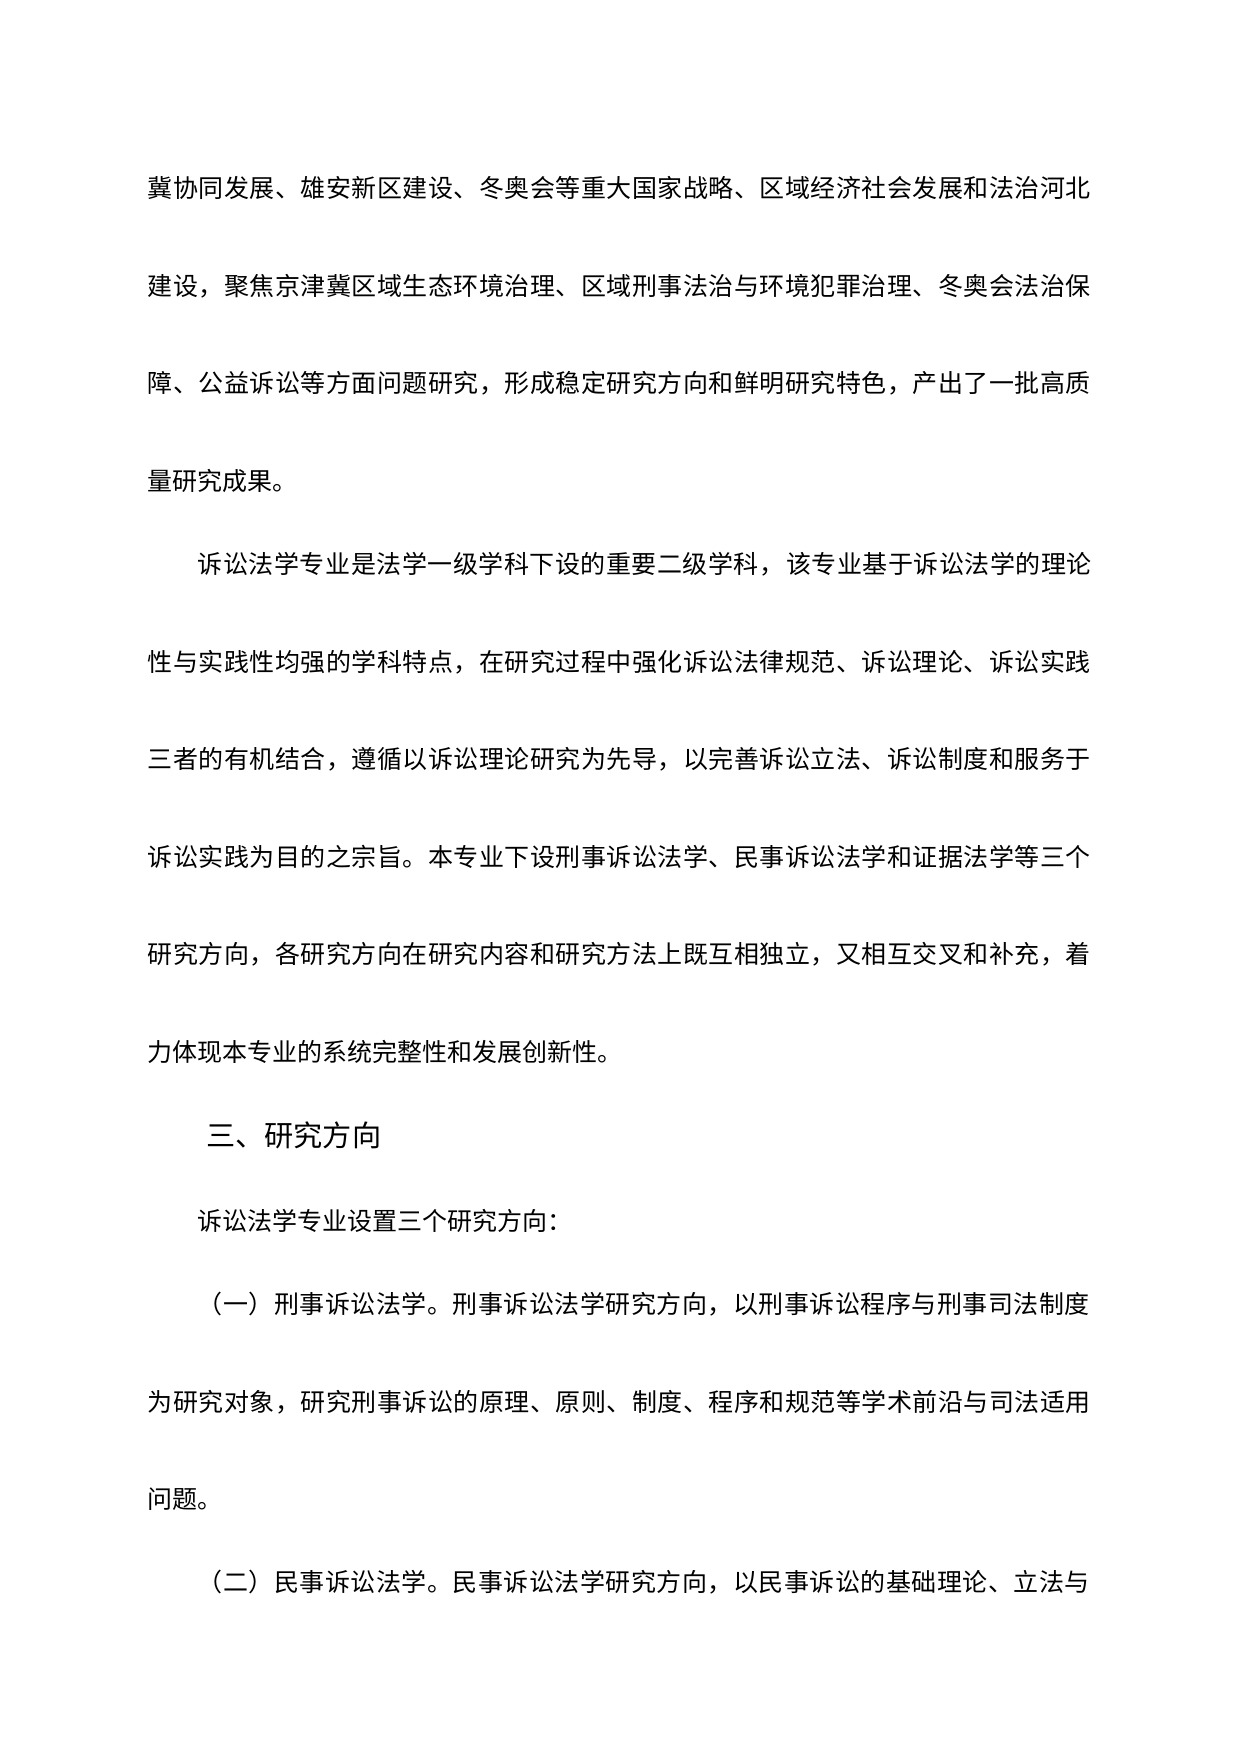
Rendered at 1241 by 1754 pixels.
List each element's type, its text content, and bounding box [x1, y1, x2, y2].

text 诉讼法学专业是法学一级学科下设的重要二级学科，该专业基于诉讼法学的理论性与实践性均强的学科特点，在研究过程中强化诉讼法律规范、诉讼理论、诉讼实践三者的有机结合，遵循以诉讼理论研究为先导，以完善诉讼立法、诉讼制度和服务于诉讼实践为目的之宗旨。本专业下设刑事诉讼法学、民事诉讼法学和证据法学等三个研究方向，各研究方向在研究内容和研究方法上既互相独立，又相互交叉和补充，着力体现本专业的系统完整性和发展创新性。 [148, 530, 1092, 1083]
text 三、研究方向 [148, 1101, 1092, 1166]
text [148, 1548, 1092, 1613]
text 诉讼法学专业设置三个研究方向： [148, 1187, 1092, 1252]
text （一）刑事诉讼法学。刑事诉讼法学研究方向，以刑事诉讼程序与刑事司法制度为研究对象，研究刑事诉讼的原理、原则、制度、程序和规范等学术前沿与司法适用问题。 [148, 1270, 1092, 1530]
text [148, 154, 1092, 512]
